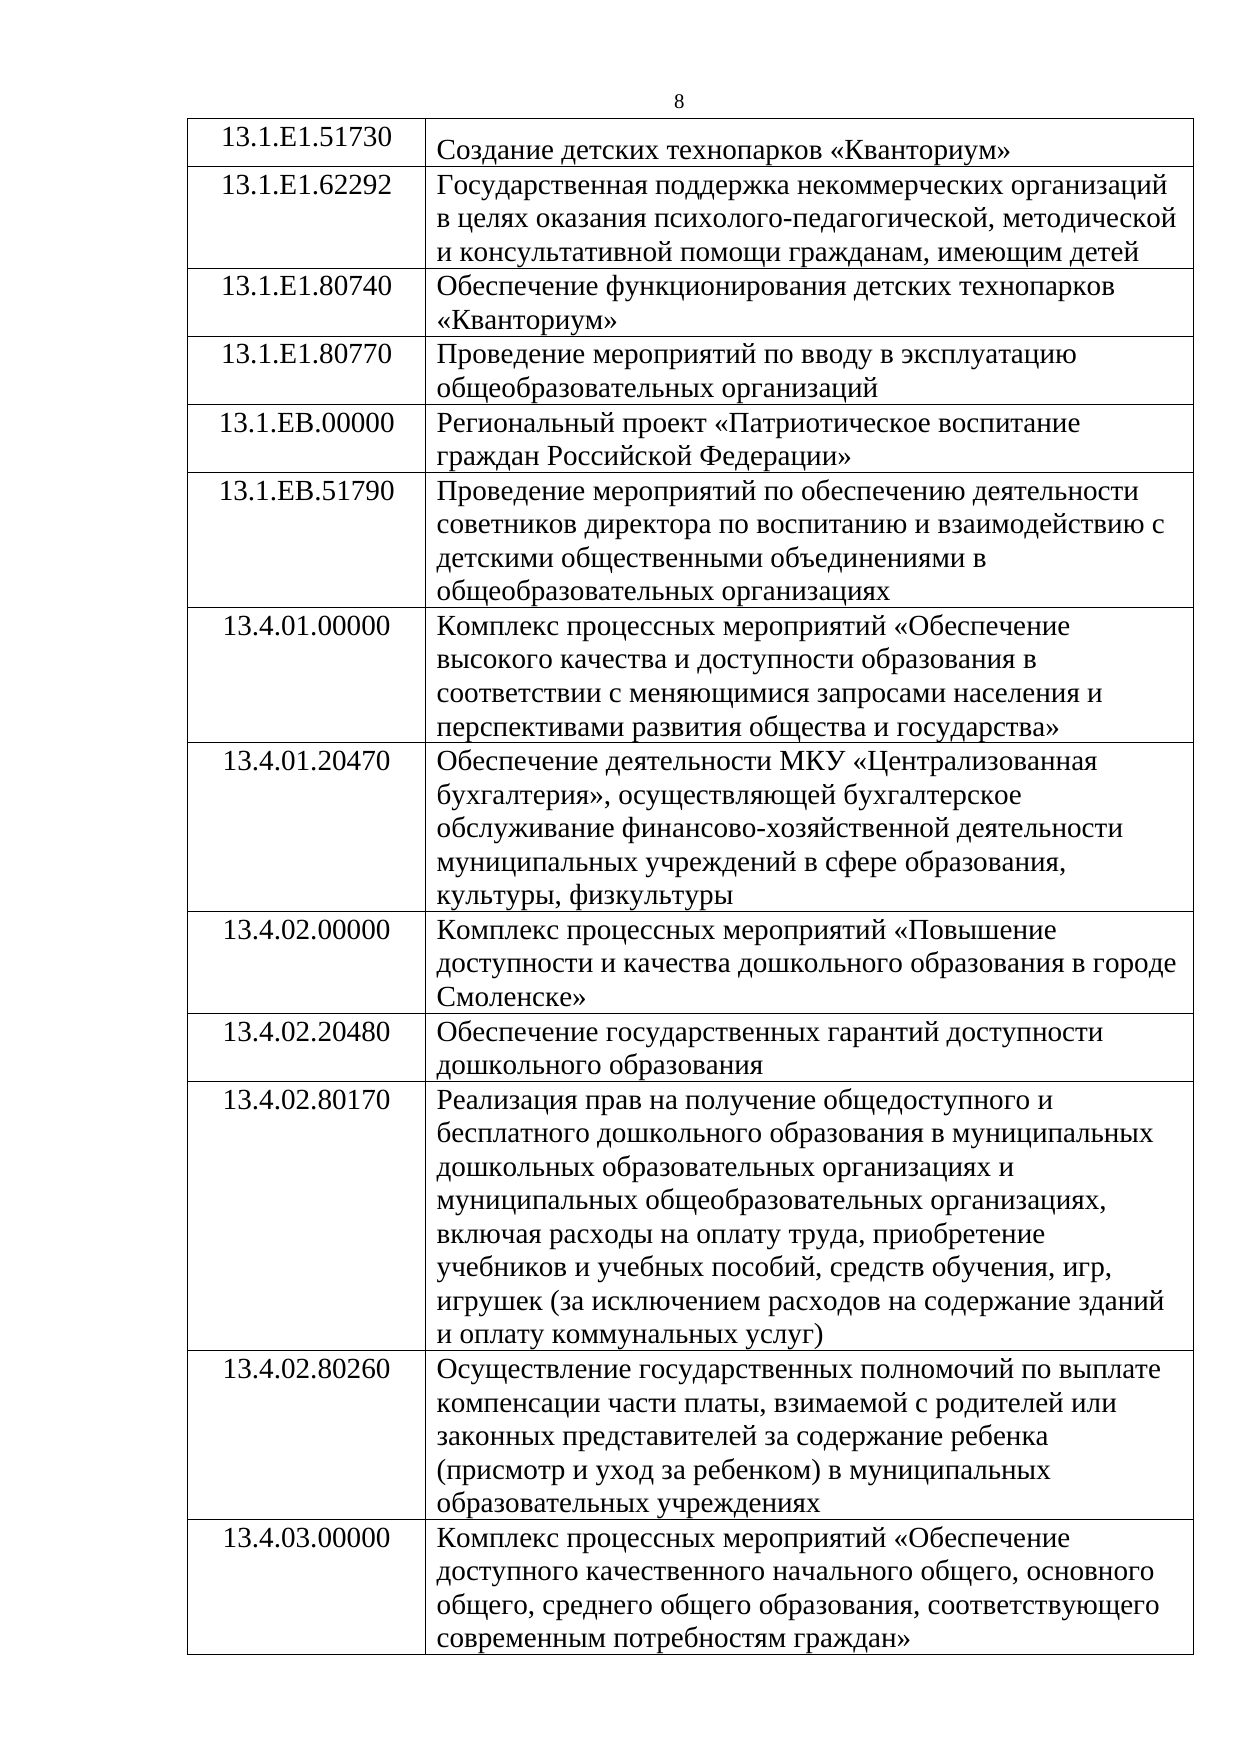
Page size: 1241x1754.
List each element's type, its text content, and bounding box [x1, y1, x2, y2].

table_cell Комплекс процессных мероприятий «Обеспечение высокого качества и доступности образования в соответствии с меняющимися запросами населения и перспективами развития общества и государства» [426, 608, 1193, 742]
table_cell 13.4.02.80170 [188, 1082, 425, 1350]
table_cell Обеспечение деятельности МКУ «Централизованная бухгалтерия», осуществляющей бухгалтерское обслуживание финансово-хозяйственной деятельности муниципальных учреждений в сфере образования, культуры, физкультуры [426, 743, 1193, 911]
table_cell 13.4.03.00000 [188, 1520, 425, 1654]
table_cell Осуществление государственных полномочий по выплате компенсации части платы, взимаемой с родителей или законных представителей за содержание ребенка (присмотр и уход за ребенком) в муниципальных образовательных учреждениях [426, 1351, 1193, 1519]
table_cell Создание детских технопарков «Кванториум» [426, 119, 1193, 166]
table_cell Обеспечение функционирования детских технопарков «Кванториум» [426, 269, 1193, 336]
table_cell Обеспечение государственных гарантий доступности дошкольного образования [426, 1014, 1193, 1081]
table_cell 13.1.EB.51790 [188, 473, 425, 607]
table_cell Государственная поддержка некоммерческих организаций в целях оказания психолого-педагогической, методической и консультативной помощи гражданам, имеющим детей [426, 167, 1193, 267]
table_cell Региональный проект «Патриотическое воспитание граждан Российской Федерации» [426, 405, 1193, 472]
table_cell Комплекс процессных мероприятий «Повышение доступности и качества дошкольного образования в городе Смоленске» [426, 912, 1193, 1013]
table_cell 13.4.01.20470 [188, 743, 425, 911]
table_cell 13.4.02.00000 [188, 912, 425, 1013]
table_cell 13.4.01.00000 [188, 608, 425, 742]
table_cell Комплекс процессных мероприятий «Обеспечение доступного качественного начального общего, основного общего, среднего общего образования, соответствующего современным потребностям граждан» [426, 1520, 1193, 1654]
table_cell 13.1.E1.80740 [188, 269, 425, 336]
table_cell 13.1.EB.00000 [188, 405, 425, 472]
table_cell 13.1.E1.80770 [188, 337, 425, 404]
table_cell 13.4.02.20480 [188, 1014, 425, 1081]
table_cell 13.1.E1.51730 [188, 119, 425, 166]
table_cell 13.4.02.80260 [188, 1351, 425, 1519]
table_cell Проведение мероприятий по вводу в эксплуатацию общеобразовательных организаций [426, 337, 1193, 404]
table_cell 13.1.E1.62292 [188, 167, 425, 267]
table_cell Проведение мероприятий по обеспечению деятельности советников директора по воспитанию и взаимодействию с детскими общественными объединениями в общеобразовательных организациях [426, 473, 1193, 607]
table_cell Реализация прав на получение общедоступного и бесплатного дошкольного образования в муниципальных дошкольных образовательных организациях и муниципальных общеобразовательных организациях, включая расходы на оплату труда, приобретение учебников и учебных пособий, средств обучения, игр, игрушек (за исключением расходов на содержание зданий и оплату коммунальных услуг) [426, 1082, 1193, 1350]
